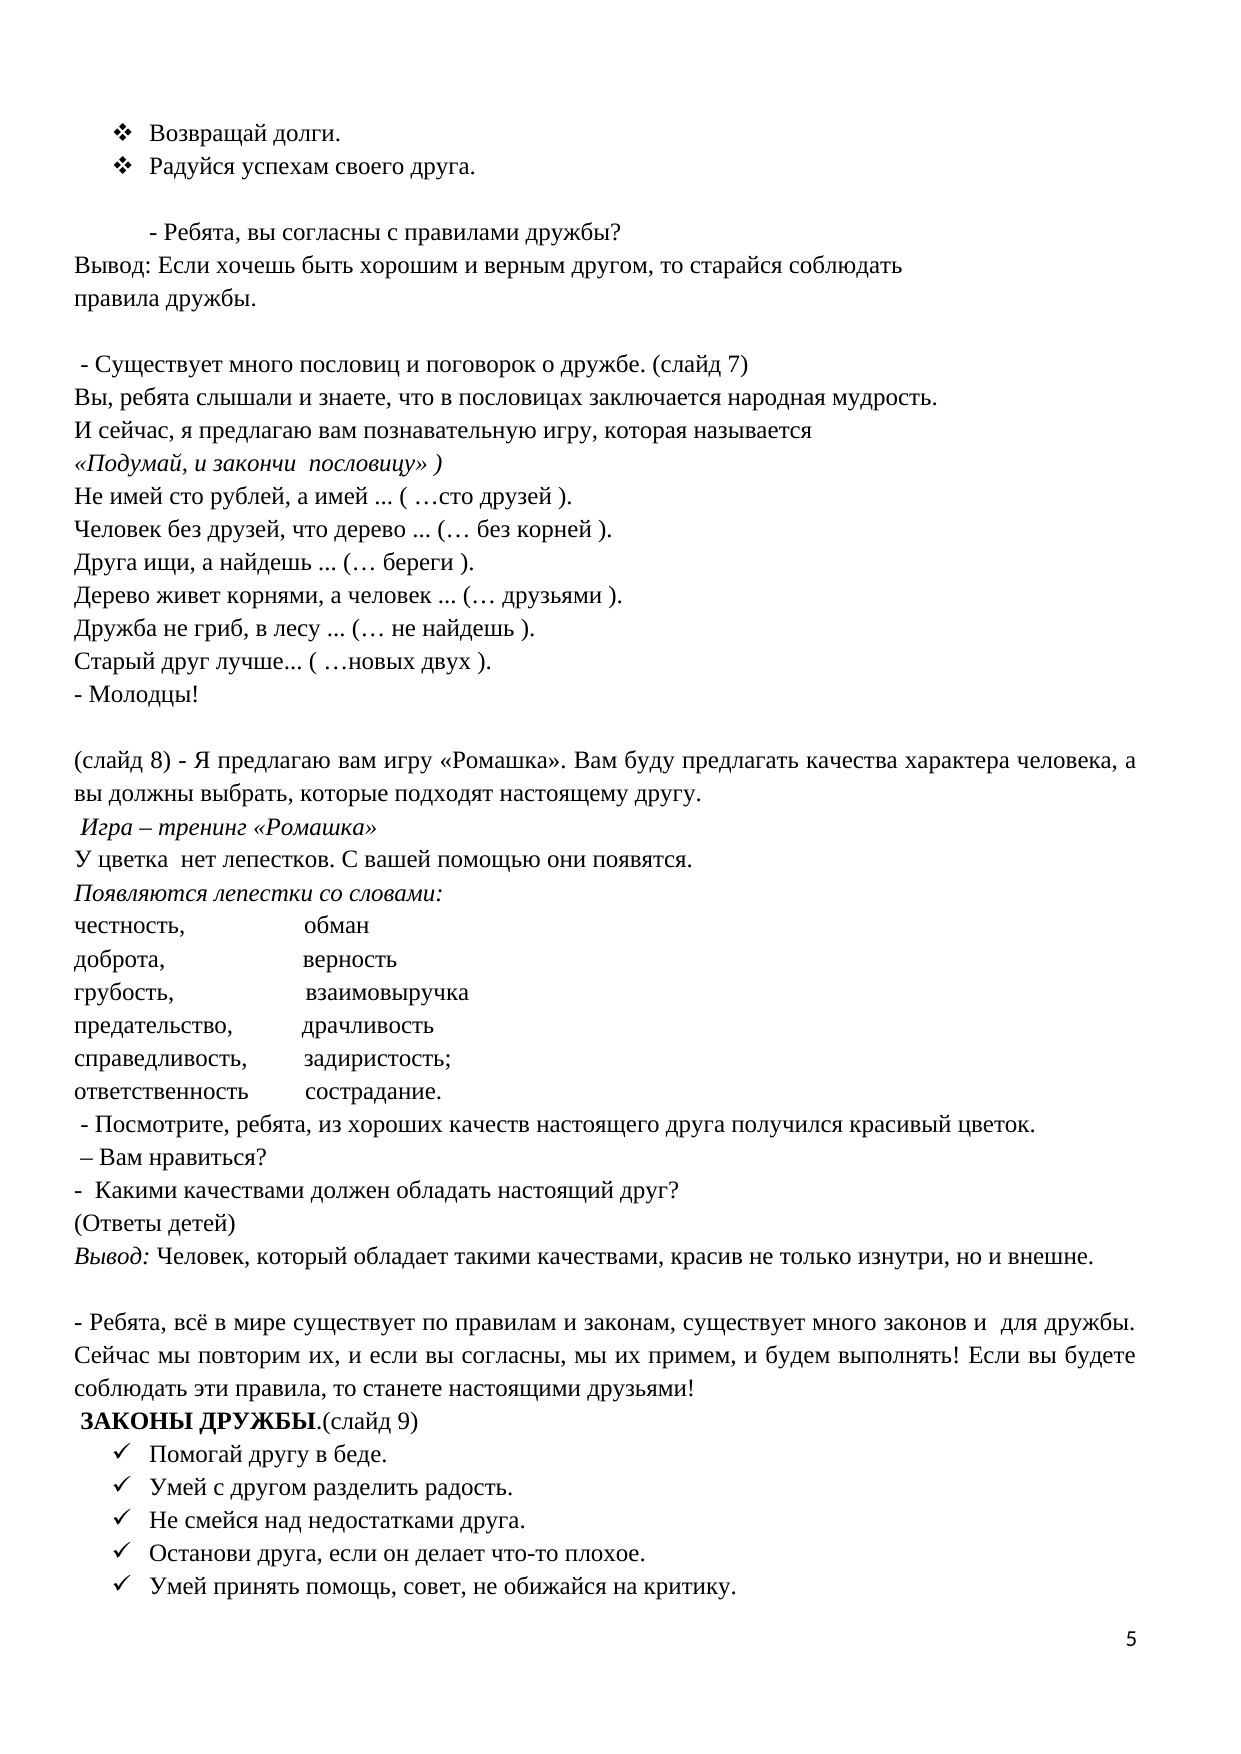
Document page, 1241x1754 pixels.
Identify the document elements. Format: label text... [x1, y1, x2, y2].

text Вы, ребята слышали и знаете, что в пословицах заключается народная мудрость. [74, 382, 1240, 411]
text Вывод: Человек, который обладает такими качествами, красив не только изнутри, но и внешне. [74, 1241, 1137, 1269]
list Умей с другом разделить радость. [111, 1472, 1137, 1501]
text И сейчас, я предлагаю вам познавательную игру, которая называется [74, 415, 1240, 444]
list Возвращай долги. [111, 118, 1240, 147]
text – Вам нравиться? [74, 1142, 1137, 1171]
text У цветка нет лепестков. С вашей помощью они появятся. [74, 844, 1137, 873]
text Человек без друзей, что дерево ... (… без корней ). [74, 514, 1240, 543]
text Появляются лепестки со словами: [74, 878, 1137, 906]
text Не имей сто рублей, а имей ... ( …сто друзей ). [74, 481, 1240, 510]
list Радуйся успехам своего друга. [111, 151, 1240, 180]
text грубость, взаимовыручка [74, 977, 1137, 1005]
text ответственность сострадание. [74, 1076, 1137, 1104]
text Дерево живет корнями, а человек ... (… друзьями ). [74, 580, 1240, 609]
text правила дружбы. [74, 283, 1240, 312]
list - Ребята, вы согласны с правилами дружбы? [149, 217, 1240, 246]
text справедливость, задиристость; [74, 1043, 1137, 1071]
text ЗАКОНЫ ДРУЖБЫ.(слайд 9) [74, 1406, 1137, 1435]
text Вывод: Если хочешь быть хорошим и верным другом, то старайся соблюдать [74, 250, 1240, 279]
text Друга ищи, а найдешь ... (… береги ). [74, 547, 1240, 576]
text «Подумай, и закончи пословицу» ) [74, 448, 1240, 477]
list Умей принять помощь, совет, не обижайся на критику. [111, 1571, 1137, 1600]
text честность, обман [74, 911, 1137, 939]
text - Молодцы! [74, 679, 1240, 708]
text предательство, драчливость [74, 1010, 1137, 1038]
text доброта, верность [74, 944, 1137, 972]
text - Посмотрите, ребята, из хороших качеств настоящего друга получился красивый цветок. [74, 1109, 1137, 1137]
list Останови друга, если он делает что-то плохое. [111, 1538, 1137, 1567]
text - Ребята, всё в мире существует по правилам и законам, существует много законов и для дружбы. Сейчас мы повторим их, и если вы согласны, мы их примем, и будем выполнять! Если вы будете соблюдать эти правила, то станете настоящими друзьями! [74, 1307, 1137, 1402]
text (слайд 8) - Я предлагаю вам игру «Ромашка». Вам буду предлагать качества характера человека, а вы должны выбрать, которые подходят настоящему другу. [74, 746, 1137, 807]
text Игра – тренинг «Ромашка» [74, 812, 1137, 840]
text Старый друг лучше... ( …новых двух ). [74, 646, 1240, 675]
text Дружба не гриб, в лесу ... (… не найдешь ). [74, 613, 1240, 642]
list Не смейся над недостатками друга. [111, 1505, 1137, 1534]
text - Существует много пословиц и поговорок о дружбе. (слайд 7) [74, 349, 1240, 378]
list Помогай другу в беде. [111, 1439, 1137, 1468]
text (Ответы детей) [74, 1208, 1137, 1237]
text - Какими качествами должен обладать настоящий друг? [74, 1175, 1137, 1203]
